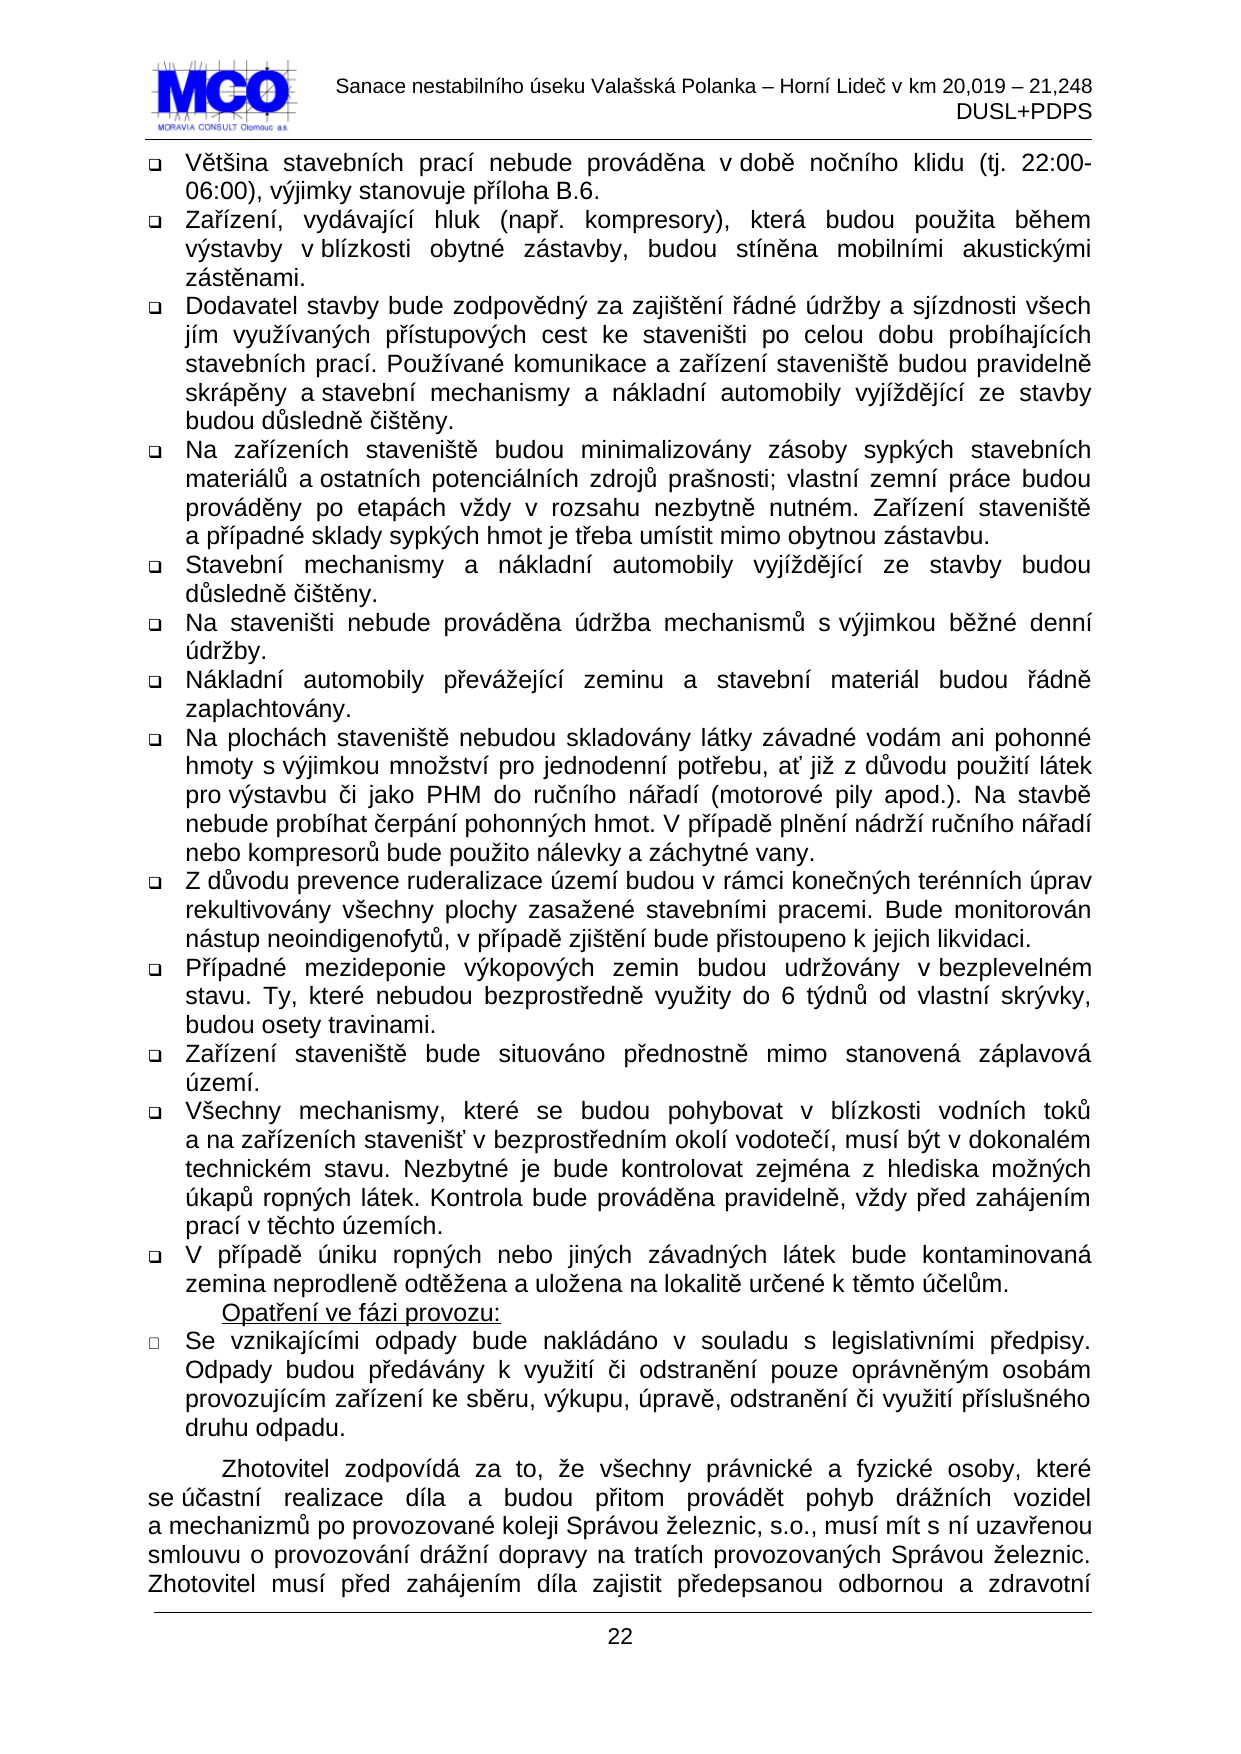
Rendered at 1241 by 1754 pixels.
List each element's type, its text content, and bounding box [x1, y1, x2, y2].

list Na staveništi nebude prováděna údržba mechanismů s výjimkou běžné denní údržby. [148, 608, 1093, 665]
list Zařízení staveniště bude situováno přednostně mimo stanovená záplavová území. [148, 1039, 1093, 1096]
list Se vznikajícími odpady bude nakládáno v souladu s legislativními předpisy. Odpady budou předávány k využití či odstranění pouze oprávněným osobám provozujícím zařízení ke sběru, výkupu, úpravě, odstranění či využití příslušného druhu odpadu. [148, 1326, 1093, 1441]
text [148, 1454, 1093, 1598]
list Většina stavebních prací nebude prováděna v době nočního klidu (tj. 22:00-06:00), výjimky stanovuje příloha B.6. [148, 148, 1093, 205]
list Na zařízeních staveniště budou minimalizovány zásoby sypkých stavebních materiálů a ostatních potenciálních zdrojů prašnosti; vlastní zemní práce budou prováděny po etapách vždy v rozsahu nezbytně nutném. Zařízení staveniště a případné sklady sypkých hmot je třeba umístit mimo obytnou zástavbu. [148, 435, 1093, 550]
list Stavební mechanismy a nákladní automobily vyjíždějící ze stavby budou důsledně čištěny. [148, 550, 1093, 608]
list Na plochách staveniště nebudou skladovány látky závadné vodám ani pohonné hmoty s výjimkou množství pro jednodenní potřebu, ať již z důvodu použití látek pro výstavbu či jako PHM do ručního nářadí (motorové pily apod.). Na stavbě nebude probíhat čerpání pohonných hmot. V případě plnění nádrží ručního nářadí nebo kompresorů bude použito nálevky a záchytné vany. [148, 723, 1093, 866]
list Všechny mechanismy, které se budou pohybovat v blízkosti vodních toků a na zařízeních stavenišť v bezprostředním okolí vodotečí, musí být v dokonalém technickém stavu. Nezbytné je bude kontrolovat zejména z hlediska možných úkapů ropných látek. Kontrola bude prováděna pravidelně, vždy před zahájením prací v těchto územích. [148, 1096, 1093, 1240]
list Případné mezideponie výkopových zemin budou udržovány v bezplevelném stavu. Ty, které nebudou bezprostředně využity do 6 týdnů od vlastní skrývky, budou osety travinami. [148, 953, 1093, 1039]
list Nákladní automobily převážející zeminu a stavební materiál budou řádně zaplachtovány. [148, 665, 1093, 723]
list V případě úniku ropných nebo jiných závadných látek bude kontaminovaná zemina neprodleně odtěžena a uložena na lokalitě určené k těmto účelům. [148, 1240, 1093, 1298]
list Z důvodu prevence ruderalizace území budou v rámci konečných terénních úprav rekultivovány všechny plochy zasažené stavebními pracemi. Bude monitorován nástup neoindigenofytů, v případě zjištění bude přistoupeno k jejich likvidaci. [148, 866, 1093, 953]
list Dodavatel stavby bude zodpovědný za zajištění řádné údržby a sjízdnosti všech jím využívaných přístupových cest ke staveništi po celou dobu probíhajících stavebních prací. Používané komunikace a zařízení staveniště budou pravidelně skrápěny a stavební mechanismy a nákladní automobily vyjíždějící ze stavby budou důsledně čištěny. [148, 291, 1093, 435]
text Opatření ve fázi provozu: [148, 1298, 1093, 1326]
list Zařízení, vydávající hluk (např. kompresory), která budou použita během výstavby v blízkosti obytné zástavby, budou stíněna mobilními akustickými zástěnami. [148, 205, 1093, 291]
